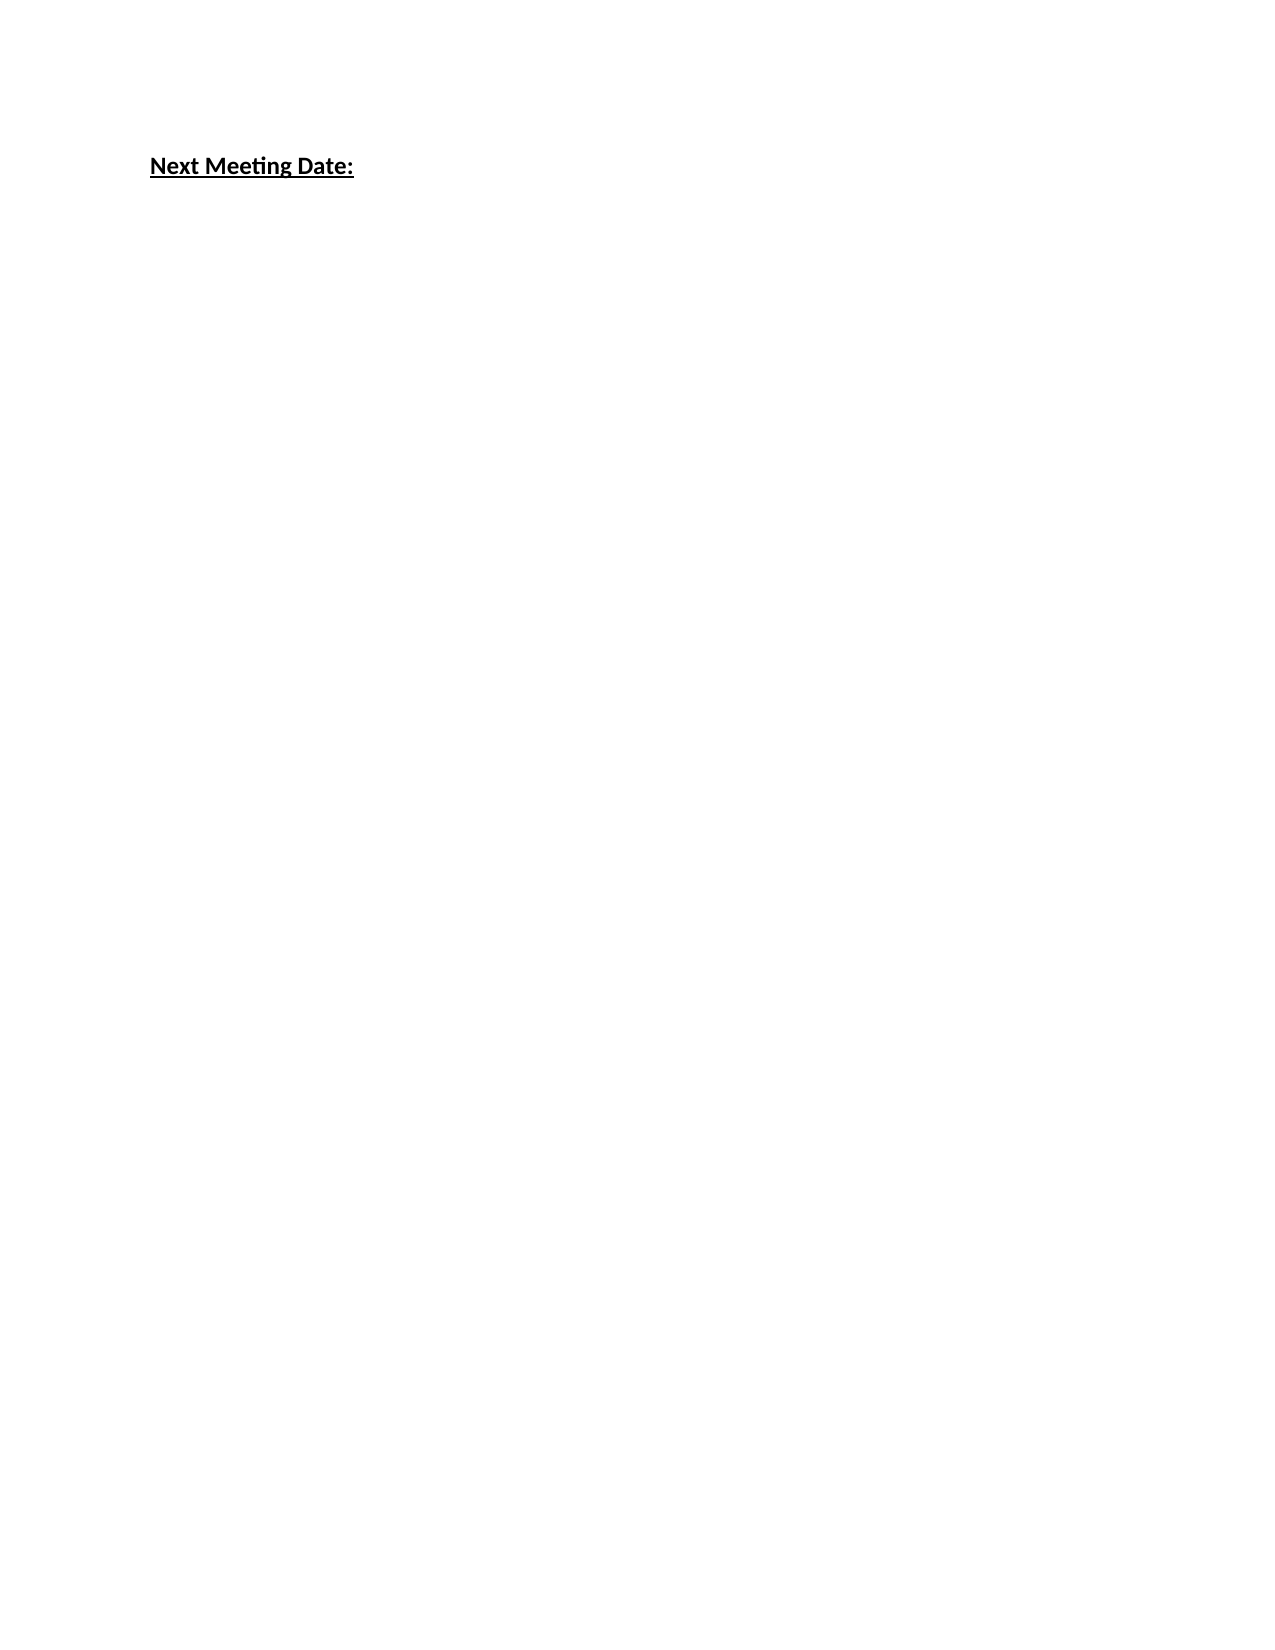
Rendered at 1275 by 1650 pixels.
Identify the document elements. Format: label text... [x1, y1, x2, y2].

text Next Meeting Date: [150, 150, 1125, 181]
